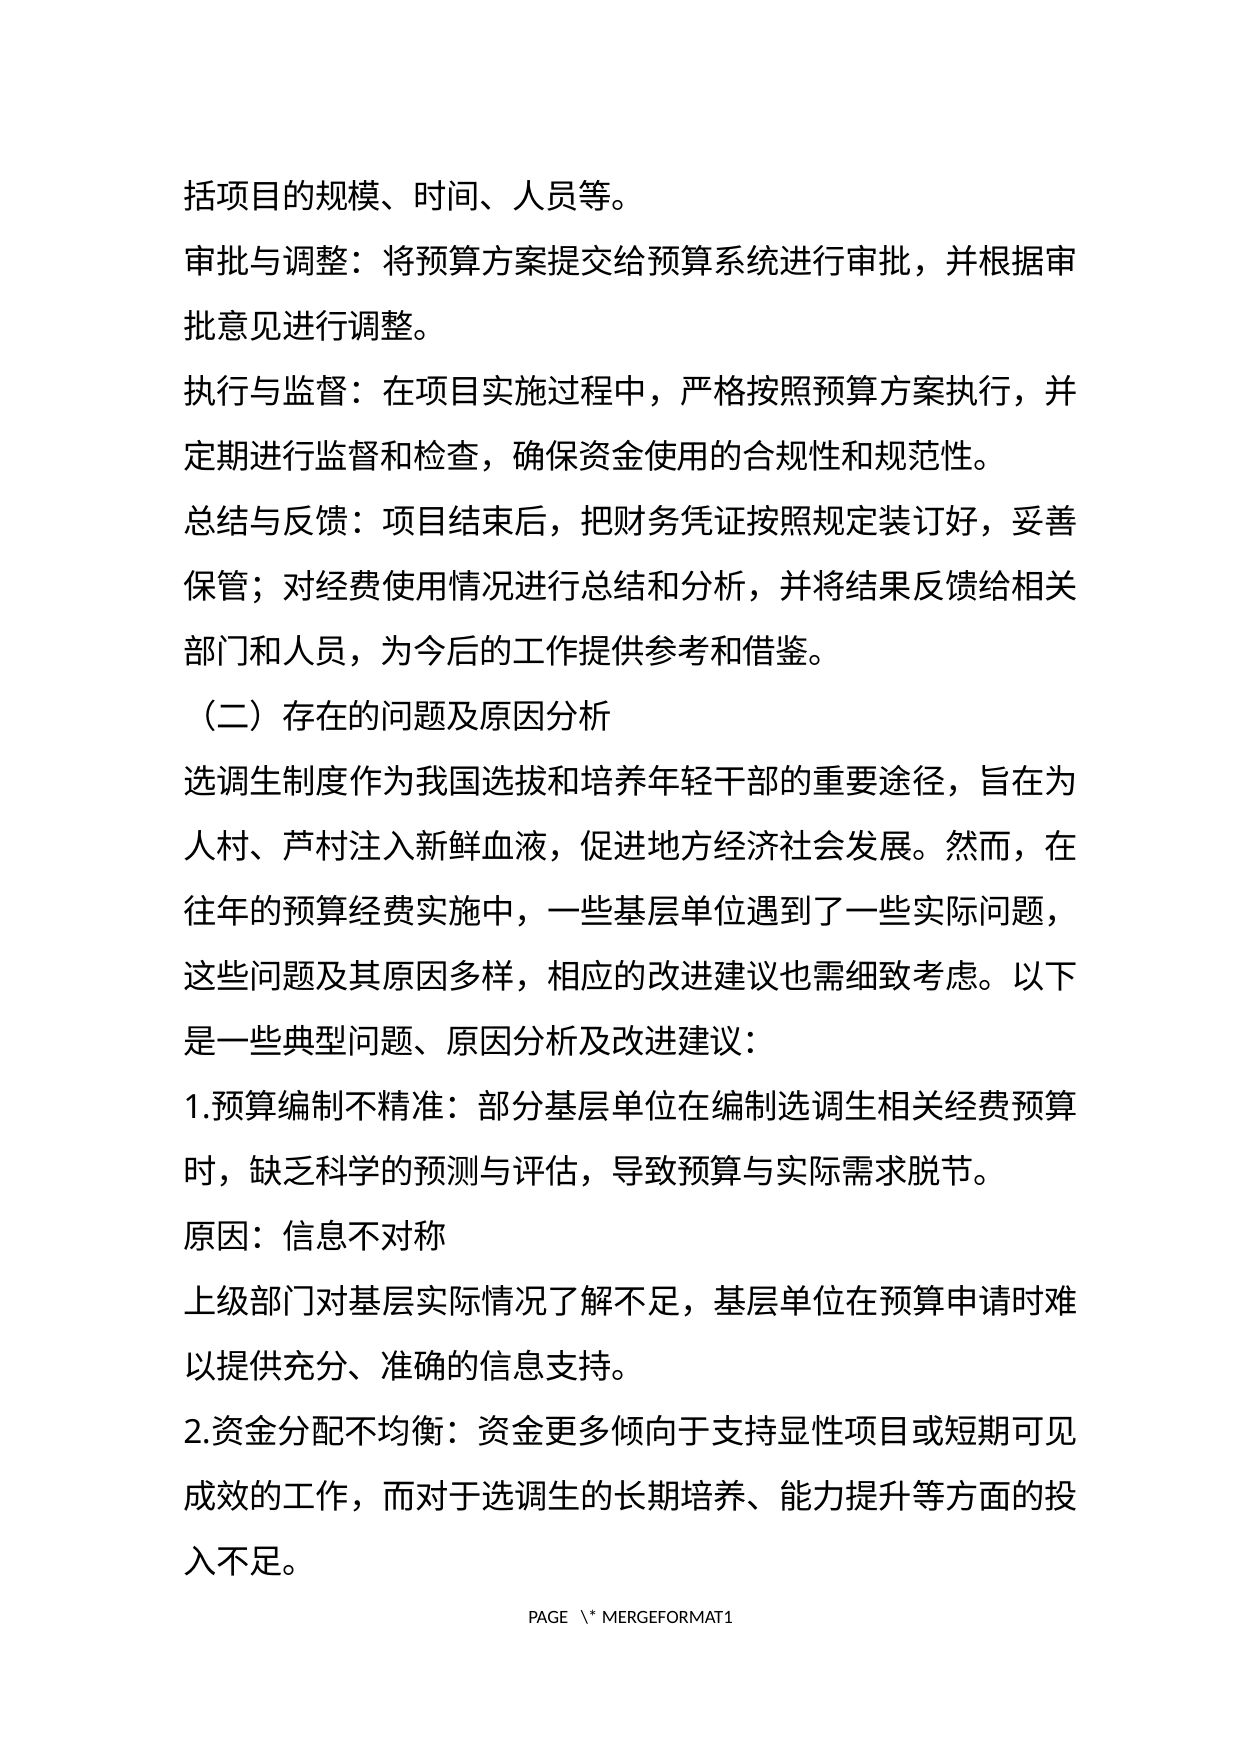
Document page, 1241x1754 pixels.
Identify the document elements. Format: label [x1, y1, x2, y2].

text [183, 162, 1078, 1592]
